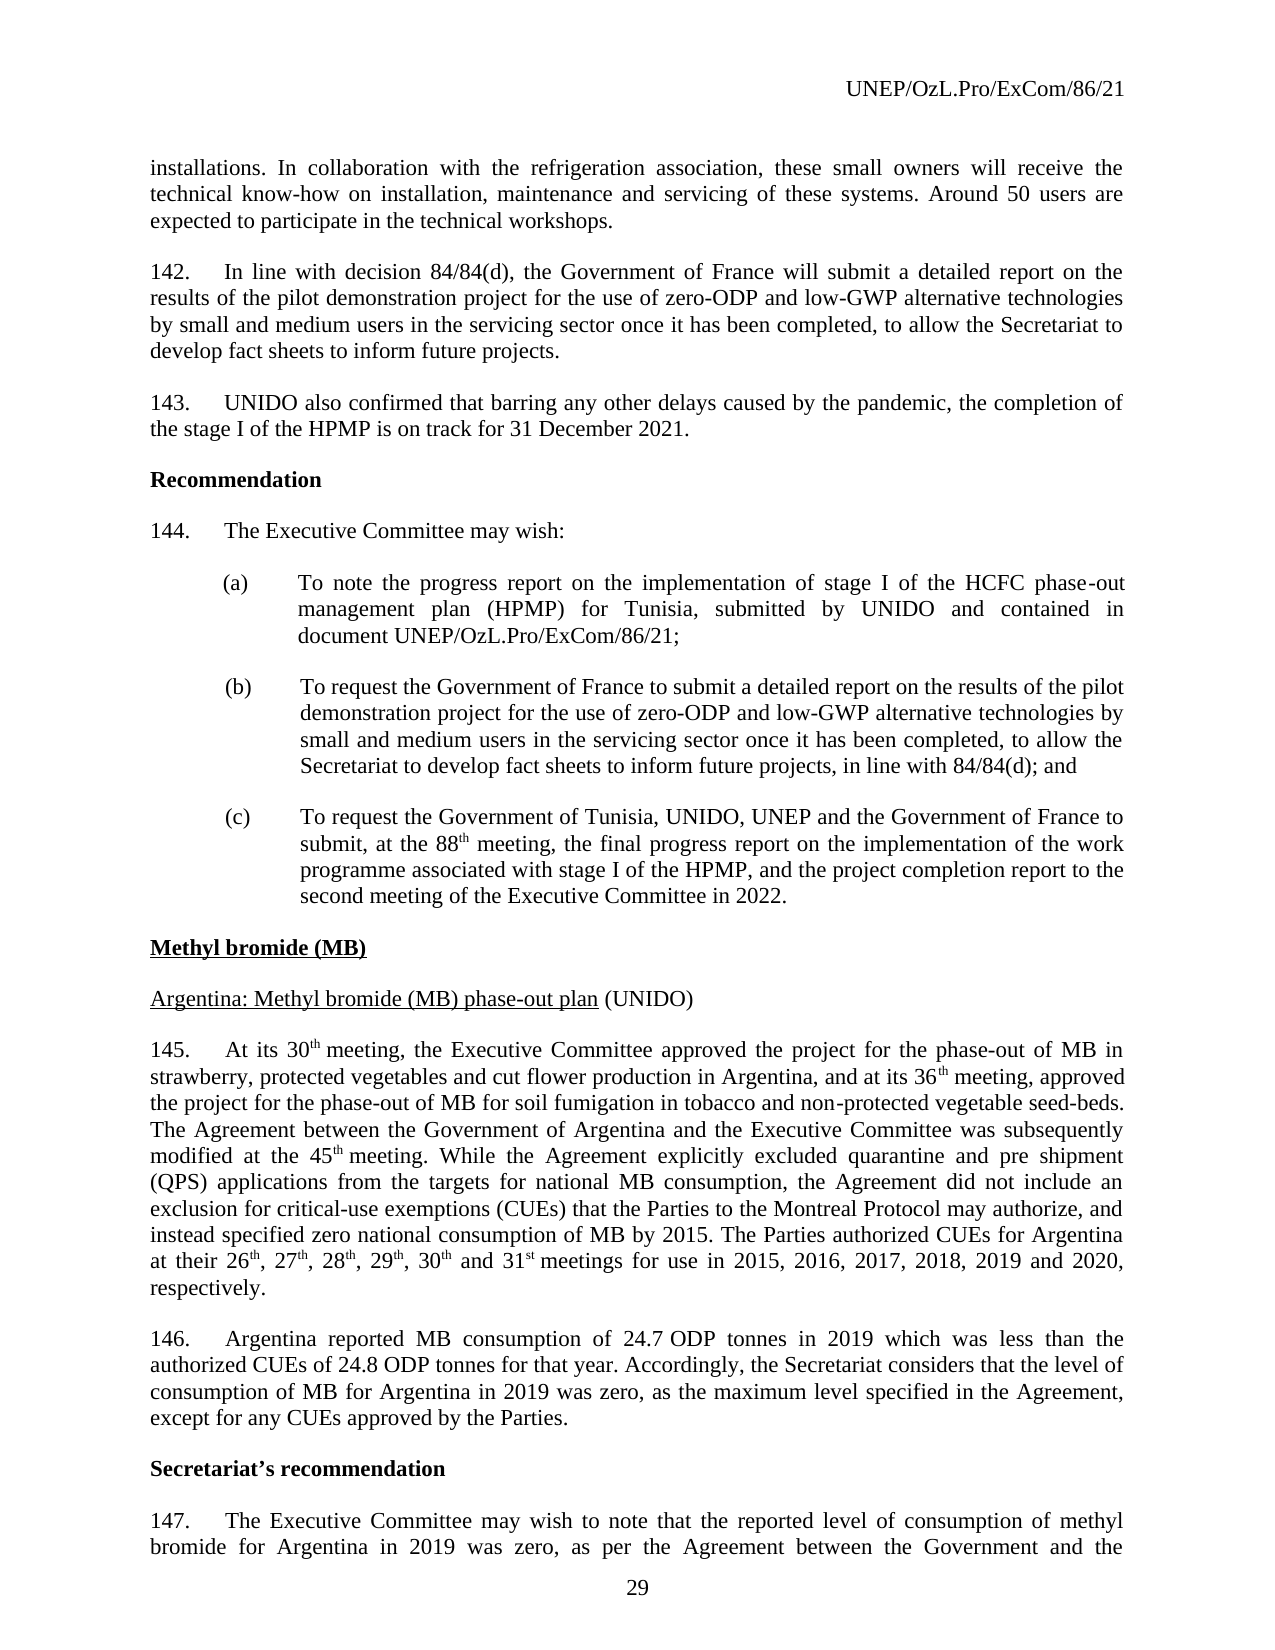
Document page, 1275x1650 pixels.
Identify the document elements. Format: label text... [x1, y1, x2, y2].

subtitle At its 30th meeting, the Executive Committee approved the project for the phase-out of MB in strawberry, protected vegetables and cut flower production in Argentina, and at its 36th meeting, approved the project for the phase-out of MB for soil fumigation in tobacco and non-protected vegetable seed-beds. The Agreement between the Government of Argentina and the Executive Committee was subsequently modified at the 45th meeting. While the Agreement explicitly excluded quarantine and pre shipment (QPS) applications from the targets for national MB consumption, the Agreement did not include an exclusion for critical-use exemptions (CUEs) that the Parties to the Montreal Protocol may authorize, and instead specified zero national consumption of MB by 2015. The Parties authorized CUEs for Argentina at their 26th, 27th, 28th, 29th, 30th and 31st meetings for use in 2015, 2016, 2017, 2018, 2019 and 2020, respectively. [150, 1037, 1125, 1300]
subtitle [150, 154, 1125, 233]
list UNIDO also confirmed that barring any other delays caused by the pandemic, the completion of the stage I of the HPMP is on track for 31 December 2021. [150, 388, 1125, 441]
list To note the progress report on the implementation of stage I of the HCFC phase-out management plan (HPMP) for Tunisia, submitted by UNIDO and contained in document UNEP/OzL.Pro/ExCom/86/21; [223, 569, 1125, 648]
list In line with decision 84/84(d), the Government of France will submit a detailed report on the results of the pilot demonstration project for the use of zero-ODP and low-GWP alternative technologies by small and medium users in the servicing sector once it has been completed, to allow the Secretariat to develop fact sheets to inform future projects. [150, 258, 1125, 363]
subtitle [150, 1507, 1125, 1559]
text Recommendation [150, 466, 1125, 493]
subtitle To request the Government of Tunisia, UNIDO, UNEP and the Government of France to submit, at the 88th meeting, the final progress report on the implementation of the work programme associated with stage I of the HPMP, and the project completion report to the second meeting of the Executive Committee in 2022. [225, 803, 1125, 909]
subtitle To request the Government of France to submit a detailed report on the results of the pilot demonstration project for the use of zero-ODP and low-GWP alternative technologies by small and medium users in the servicing sector once it has been completed, to allow the Secretariat to develop fact sheets to inform future projects, in line with 84/84(d); and [225, 673, 1125, 778]
list The Executive Committee may wish: [150, 518, 1125, 544]
subtitle Argentina reported MB consumption of 24.7 ODP tonnes in 2019 which was less than the authorized CUEs of 24.8 ODP tonnes for that year. Accordingly, the Secretariat considers that the level of consumption of MB for Argentina in 2019 was zero, as the maximum level specified in the Agreement, except for any CUEs approved by the Parties. [150, 1325, 1125, 1431]
text Argentina: Methyl bromide (MB) phase-out plan (UNIDO) [150, 985, 1125, 1012]
text Secretariat’s recommendation [150, 1456, 1125, 1482]
text Methyl bromide (MB) [150, 934, 1125, 960]
